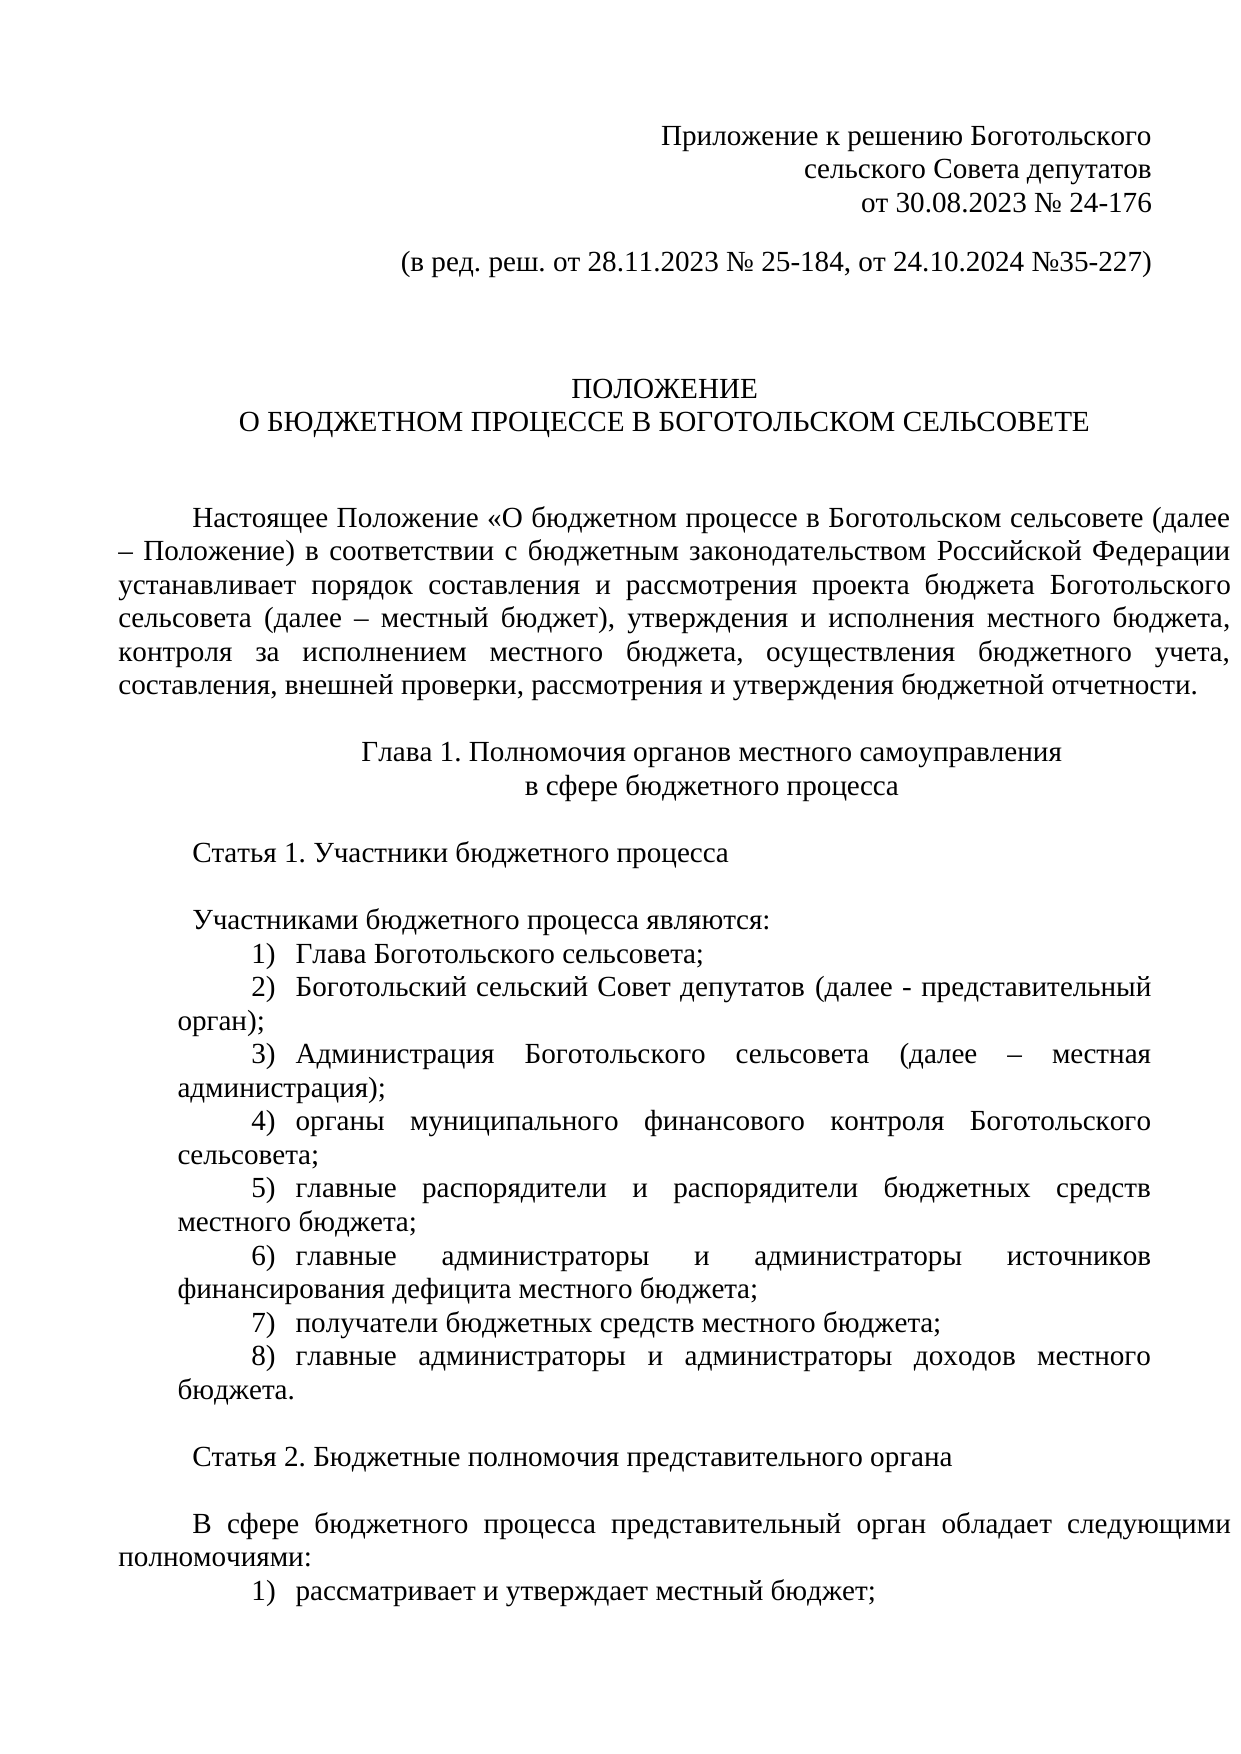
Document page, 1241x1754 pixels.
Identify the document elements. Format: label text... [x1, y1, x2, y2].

text Статья 2. Бюджетные полномочия представительного органа [118, 1439, 1231, 1472]
list главные администраторы и администраторы источников финансирования дефицита местного бюджета; [177, 1238, 1152, 1305]
text Участниками бюджетного процесса являются: [118, 902, 1231, 936]
text в сфере бюджетного процесса [118, 768, 1231, 802]
text Статья 1. Участники бюджетного процесса [118, 835, 1231, 869]
list Администрация Боготольского сельсовета (далее – местная администрация); [177, 1036, 1152, 1103]
text В сфере бюджетного процесса представительный орган обладает следующими полномочиями: [118, 1506, 1231, 1573]
text О БЮДЖЕТНОМ ПРОЦЕССЕ в Боготольском сельсовете [177, 404, 1152, 438]
text (в ред. реш. от 28.11.2023 № 25-184, от 24.10.2024 №35-227) [177, 244, 1152, 278]
list главные администраторы и администраторы доходов местного бюджета. [177, 1338, 1152, 1405]
list получатели бюджетных средств местного бюджета; [177, 1305, 1152, 1338]
list главные распорядители и распорядители бюджетных средств местного бюджета; [177, 1171, 1152, 1238]
subtitle Приложение к решению Боготольского сельского Совета депутатов [177, 118, 1152, 185]
list органы муниципального финансового контроля Боготольского сельсовета; [177, 1103, 1152, 1171]
text Настоящее Положение «О бюджетном процессе в Боготольском сельсовете (далее – Положение) в соответствии с бюджетным законодательством Российской Федерации устанавливает порядок составления и рассмотрения проекта бюджета Боготольского сельсовета (далее – местный бюджет), утверждения и исполнения местного бюджета, контроля за исполнением местного бюджета, осуществления бюджетного учета, составления, внешней проверки, рассмотрения и утверждения бюджетной отчетности. [118, 500, 1231, 701]
text Глава 1. Полномочия органов местного самоуправления [118, 734, 1231, 768]
list рассматривает и утверждает местный бюджет; [177, 1573, 1152, 1607]
text ПОЛОЖЕНИЕ [177, 371, 1152, 404]
list Глава Боготольского сельсовета; [177, 936, 1152, 969]
list Боготольский сельский Совет депутатов (далее - представительный орган); [177, 969, 1152, 1036]
text от 30.08.2023 № 24-176 [177, 185, 1152, 219]
